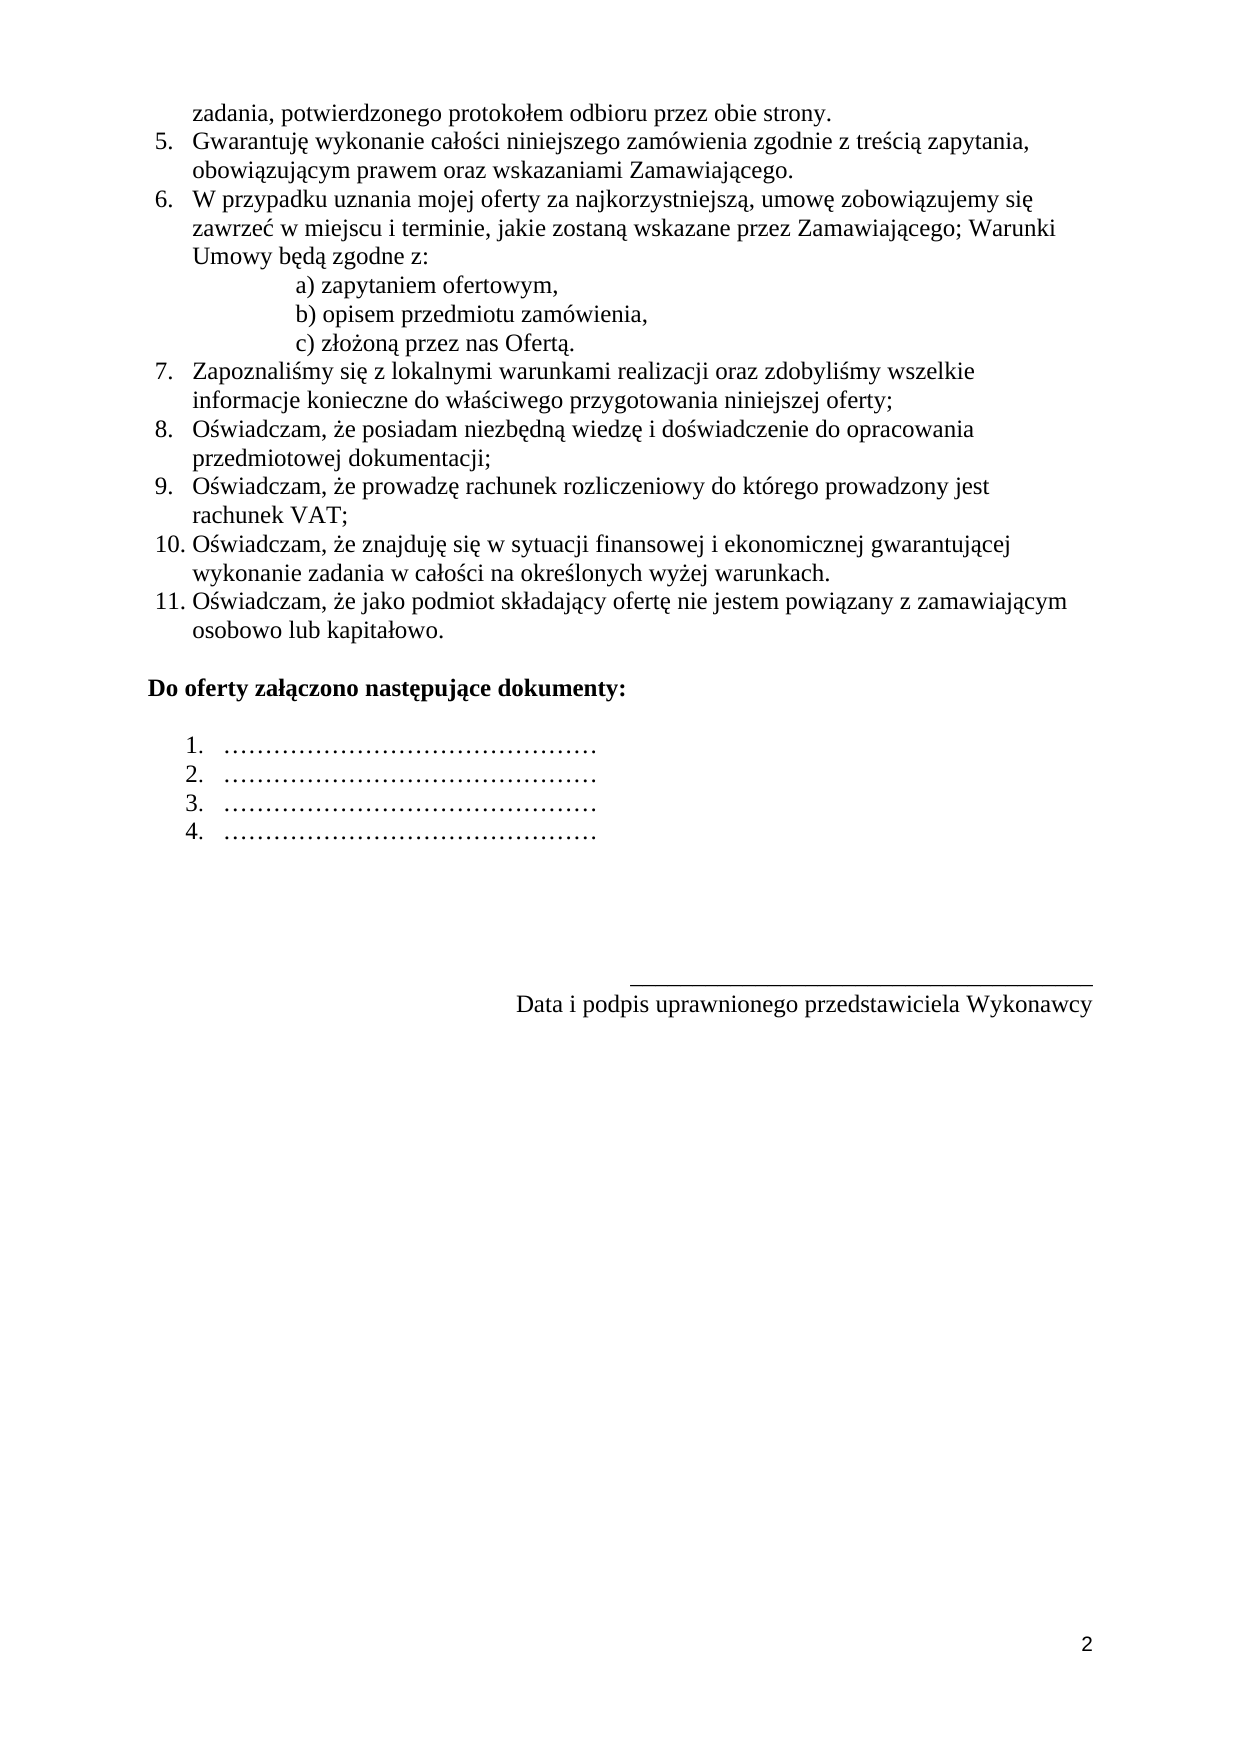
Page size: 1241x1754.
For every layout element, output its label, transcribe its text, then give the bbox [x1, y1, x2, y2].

text c) złożoną przez nas Ofertą. [295, 328, 1074, 356]
list ……………………………………… [185, 759, 1093, 788]
list Oświadczam, że prowadzę rachunek rozliczeniowy do którego prowadzony jest rachunek VAT; [154, 471, 1074, 529]
text _____________________________________ [148, 960, 1093, 989]
list Oświadczam, że jako podmiot składający ofertę nie jestem powiązany z zamawiającym osobowo lub kapitałowo. [154, 586, 1074, 644]
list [154, 98, 1074, 126]
text Data i podpis uprawnionego przedstawiciela Wykonawcy [148, 989, 1093, 1018]
list Gwarantuję wykonanie całości niniejszego zamówienia zgodnie z treścią zapytania, obowiązującym prawem oraz wskazaniami Zamawiającego. [154, 126, 1074, 184]
list ……………………………………… [185, 788, 1093, 816]
list ……………………………………… [185, 816, 1093, 845]
list Oświadczam, że posiadam niezbędną wiedzę i doświadczenie do opracowania przedmiotowej dokumentacji; [154, 414, 1074, 471]
text Do oferty załączono następujące dokumenty: [148, 673, 1093, 701]
list Oświadczam, że znajduję się w sytuacji finansowej i ekonomicznej gwarantującej wykonanie zadania w całości na określonych wyżej warunkach. [154, 529, 1074, 586]
text b) opisem przedmiotu zamówienia, [295, 299, 1074, 328]
list W przypadku uznania mojej oferty za najkorzystniejszą, umowę zobowiązujemy się zawrzeć w miejscu i terminie, jakie zostaną wskazane przez Zamawiającego; Warunki Umowy będą zgodne z: [154, 184, 1074, 270]
text a) zapytaniem ofertowym, [295, 270, 1074, 299]
list ……………………………………… [185, 730, 1093, 759]
list Zapoznaliśmy się z lokalnymi warunkami realizacji oraz zdobyliśmy wszelkie informacje konieczne do właściwego przygotowania niniejszej oferty; [154, 356, 1074, 414]
